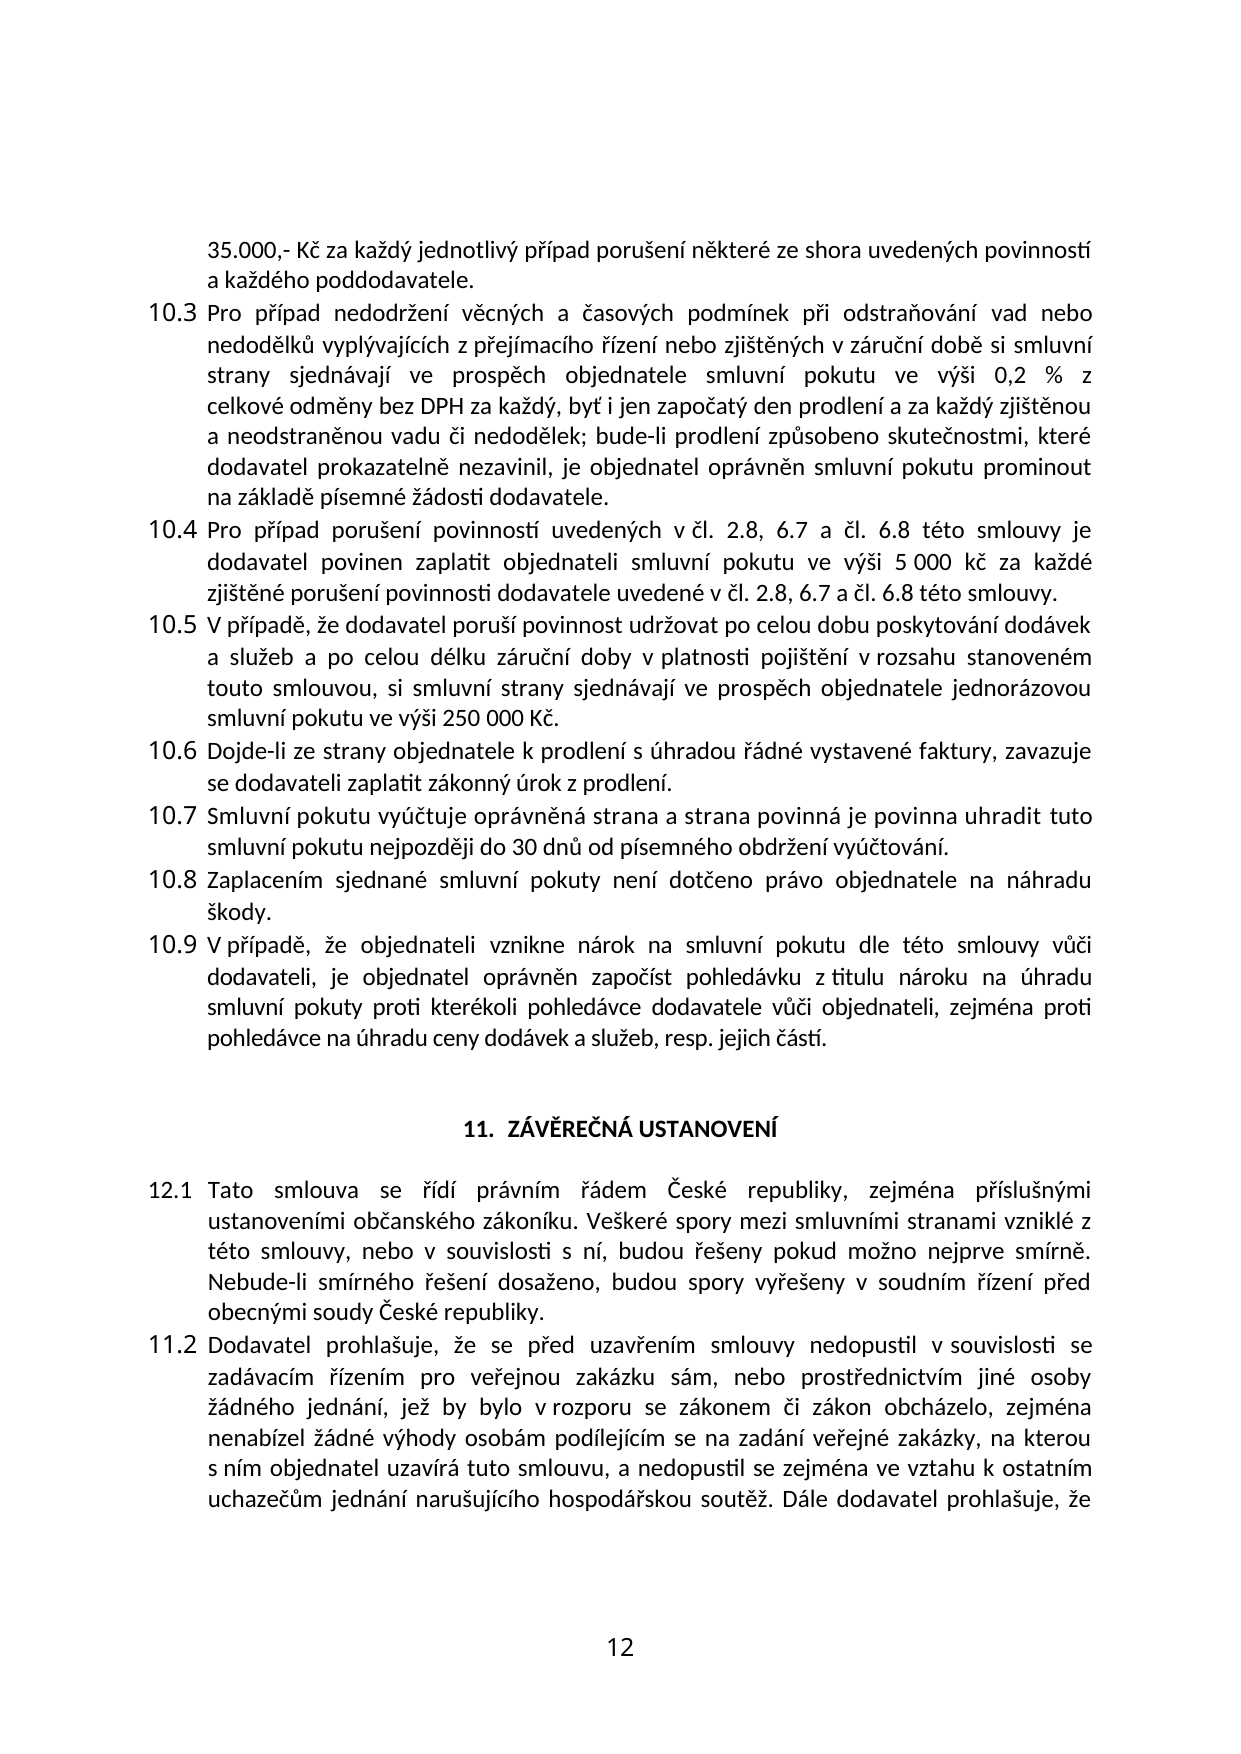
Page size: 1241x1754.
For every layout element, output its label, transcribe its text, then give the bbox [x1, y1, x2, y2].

text Dojde-li ze strany objednatele k prodlení s úhradou řádné vystavené faktury, zavazuje se dodavateli zaplatit zákonný úrok z prodlení. [148, 733, 1092, 797]
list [148, 234, 1092, 295]
text Pro případ porušení povinností uvedených v čl. 2.8, 6.7 a čl. 6.8 této smlouvy je dodavatel povinen zaplatit objednateli smluvní pokutu ve výši 5 000 kč za každé zjištěné porušení povinnosti dodavatele uvedené v čl. 2.8, 6.7 a čl. 6.8 této smlouvy. [148, 512, 1092, 607]
text V případě, že objednateli vznikne nárok na smluvní pokutu dle této smlouvy vůči dodavateli, je objednatel oprávněn započíst pohledávku z titulu nároku na úhradu smluvní pokuty proti kterékoli pohledávce dodavatele vůči objednateli, zejména proti pohledávce na úhradu ceny dodávek a služeb, resp. jejich částí. [148, 927, 1092, 1052]
text Smluvní pokutu vyúčtuje oprávněná strana a strana povinná je povinna uhradit tuto smluvní pokutu nejpozději do 30 dnů od písemného obdržení vyúčtování. [148, 797, 1092, 862]
text V případě, že dodavatel poruší povinnost udržovat po celou dobu poskytování dodávek a služeb a po celou délku záruční doby v platnosti pojištění v rozsahu stanoveném touto smlouvou, si smluvní strany sjednávají ve prospěch objednatele jednorázovou smluvní pokutu ve výši 250 000 Kč. [148, 607, 1092, 733]
text Pro případ nedodržení věcných a časových podmínek při odstraňování vad nebo nedodělků vyplývajících z přejímacího řízení nebo zjištěných v záruční době si smluvní strany sjednávají ve prospěch objednatele smluvní pokutu ve výši 0,2 % z celkové odměny bez DPH za každý, byť i jen započatý den prodlení a za každý zjištěnou a neodstraněnou vadu či nedodělek; bude-li prodlení způsobeno skutečnostmi, které dodavatel prokazatelně nezavinil, je objednatel oprávněn smluvní pokutu prominout na základě písemné žádosti dodavatele. [148, 295, 1092, 512]
list Zaplacením sjednané smluvní pokuty není dotčeno právo objednatele na náhradu škody. [148, 862, 1092, 927]
subtitle Závěrečná ustanovení [148, 1113, 1092, 1144]
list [148, 1327, 1092, 1513]
list 12.1 Tato smlouva se řídí právním řádem České republiky, zejména příslušnými ustanoveními občanského zákoníku. Veškeré spory mezi smluvními stranami vzniklé z této smlouvy, nebo v souvislosti s ní, budou řešeny pokud možno nejprve smírně. Nebude-li smírného řešení dosaženo, budou spory vyřešeny v soudním řízení před obecnými soudy České republiky. [148, 1174, 1092, 1327]
